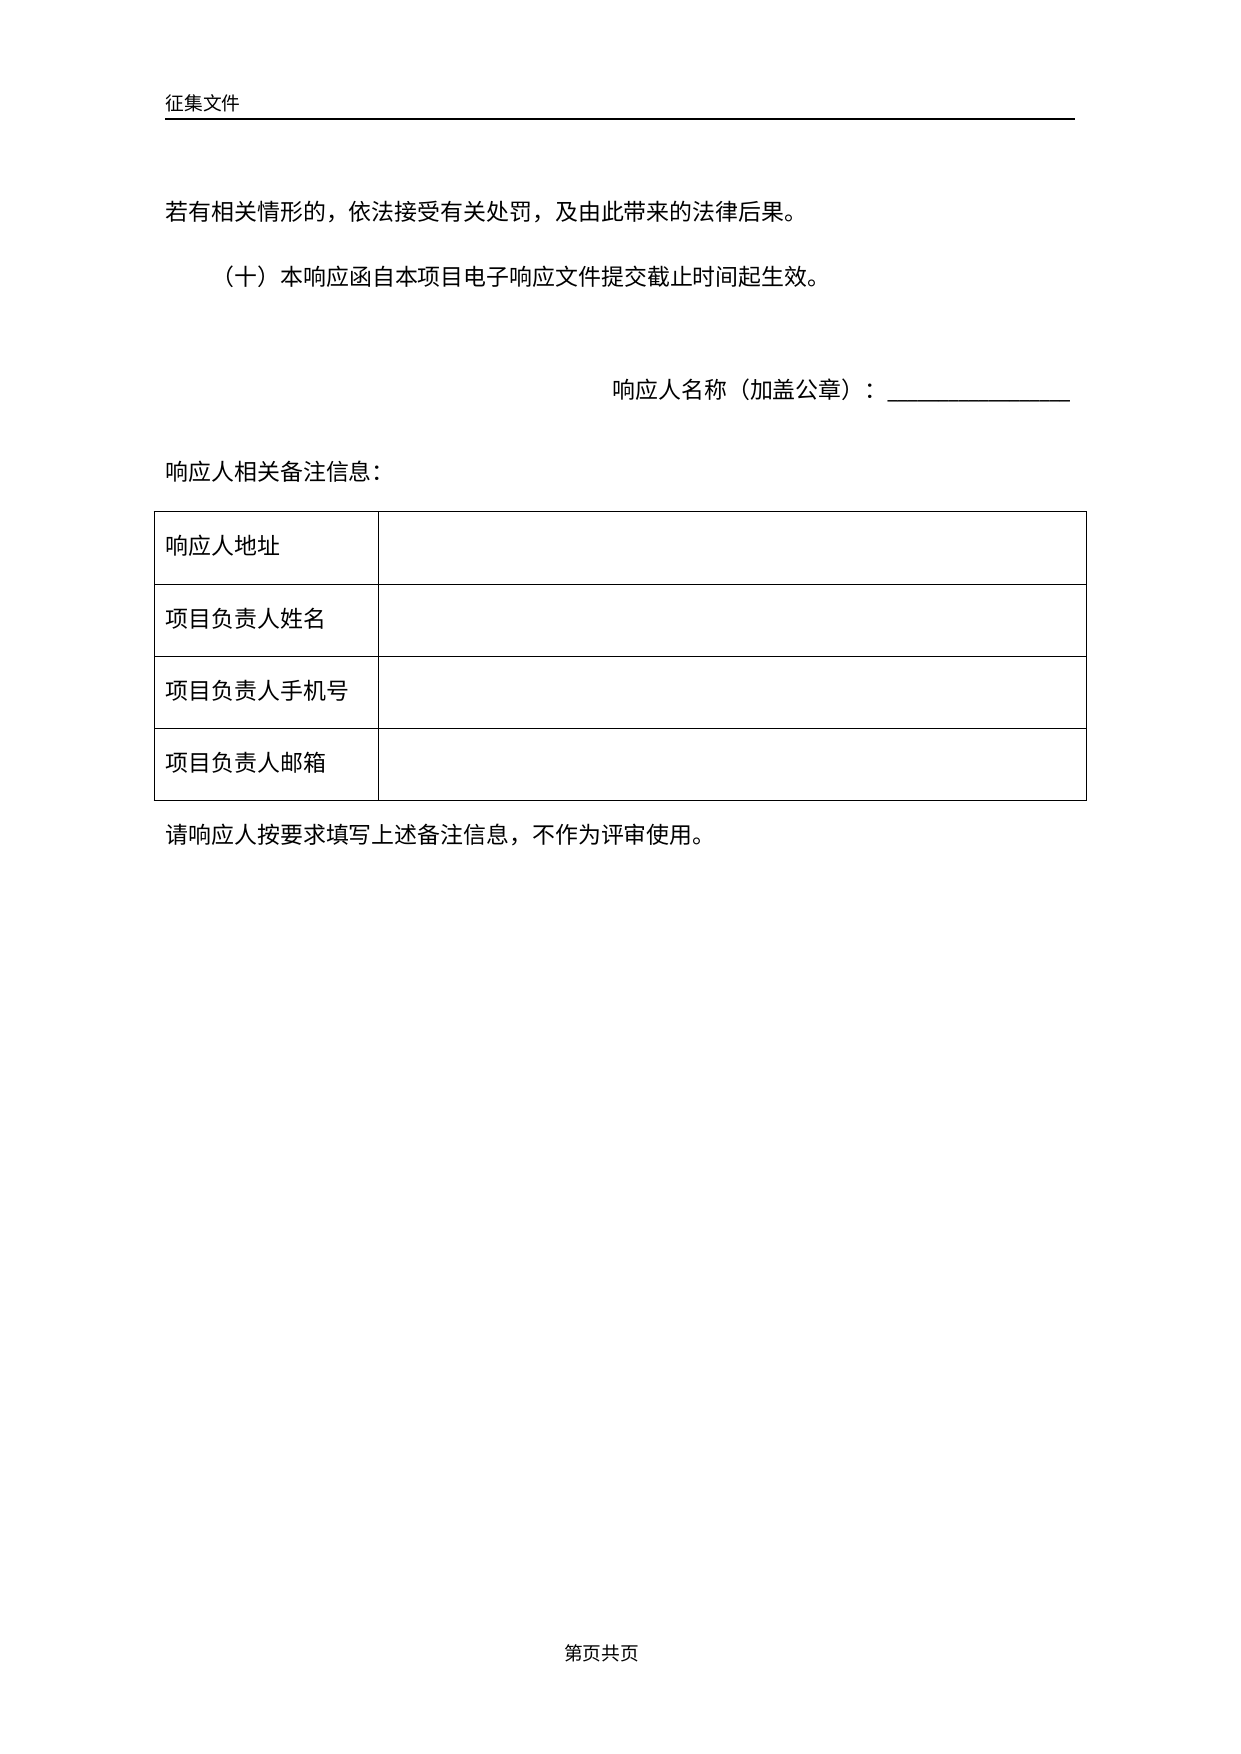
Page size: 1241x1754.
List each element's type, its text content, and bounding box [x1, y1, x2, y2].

text （十）本响应函自本项目电子响应文件提交截止时间起生效。 [165, 243, 1075, 308]
table_header 响应人地址 [155, 512, 378, 583]
table_cell 项目负责人手机号 [155, 657, 378, 728]
table_header [379, 512, 1086, 583]
text 请响应人按要求填写上述备注信息，不作为评审使用。 [165, 801, 1075, 866]
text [165, 178, 1075, 243]
text 响应人名称（加盖公章）：__________________ [165, 356, 1075, 421]
table_cell 项目负责人姓名 [155, 585, 378, 656]
text 响应人相关备注信息： [165, 438, 1075, 503]
table_cell [379, 657, 1086, 728]
table_cell [379, 729, 1086, 800]
table_cell 项目负责人邮箱 [155, 729, 378, 800]
table_cell [379, 585, 1086, 656]
